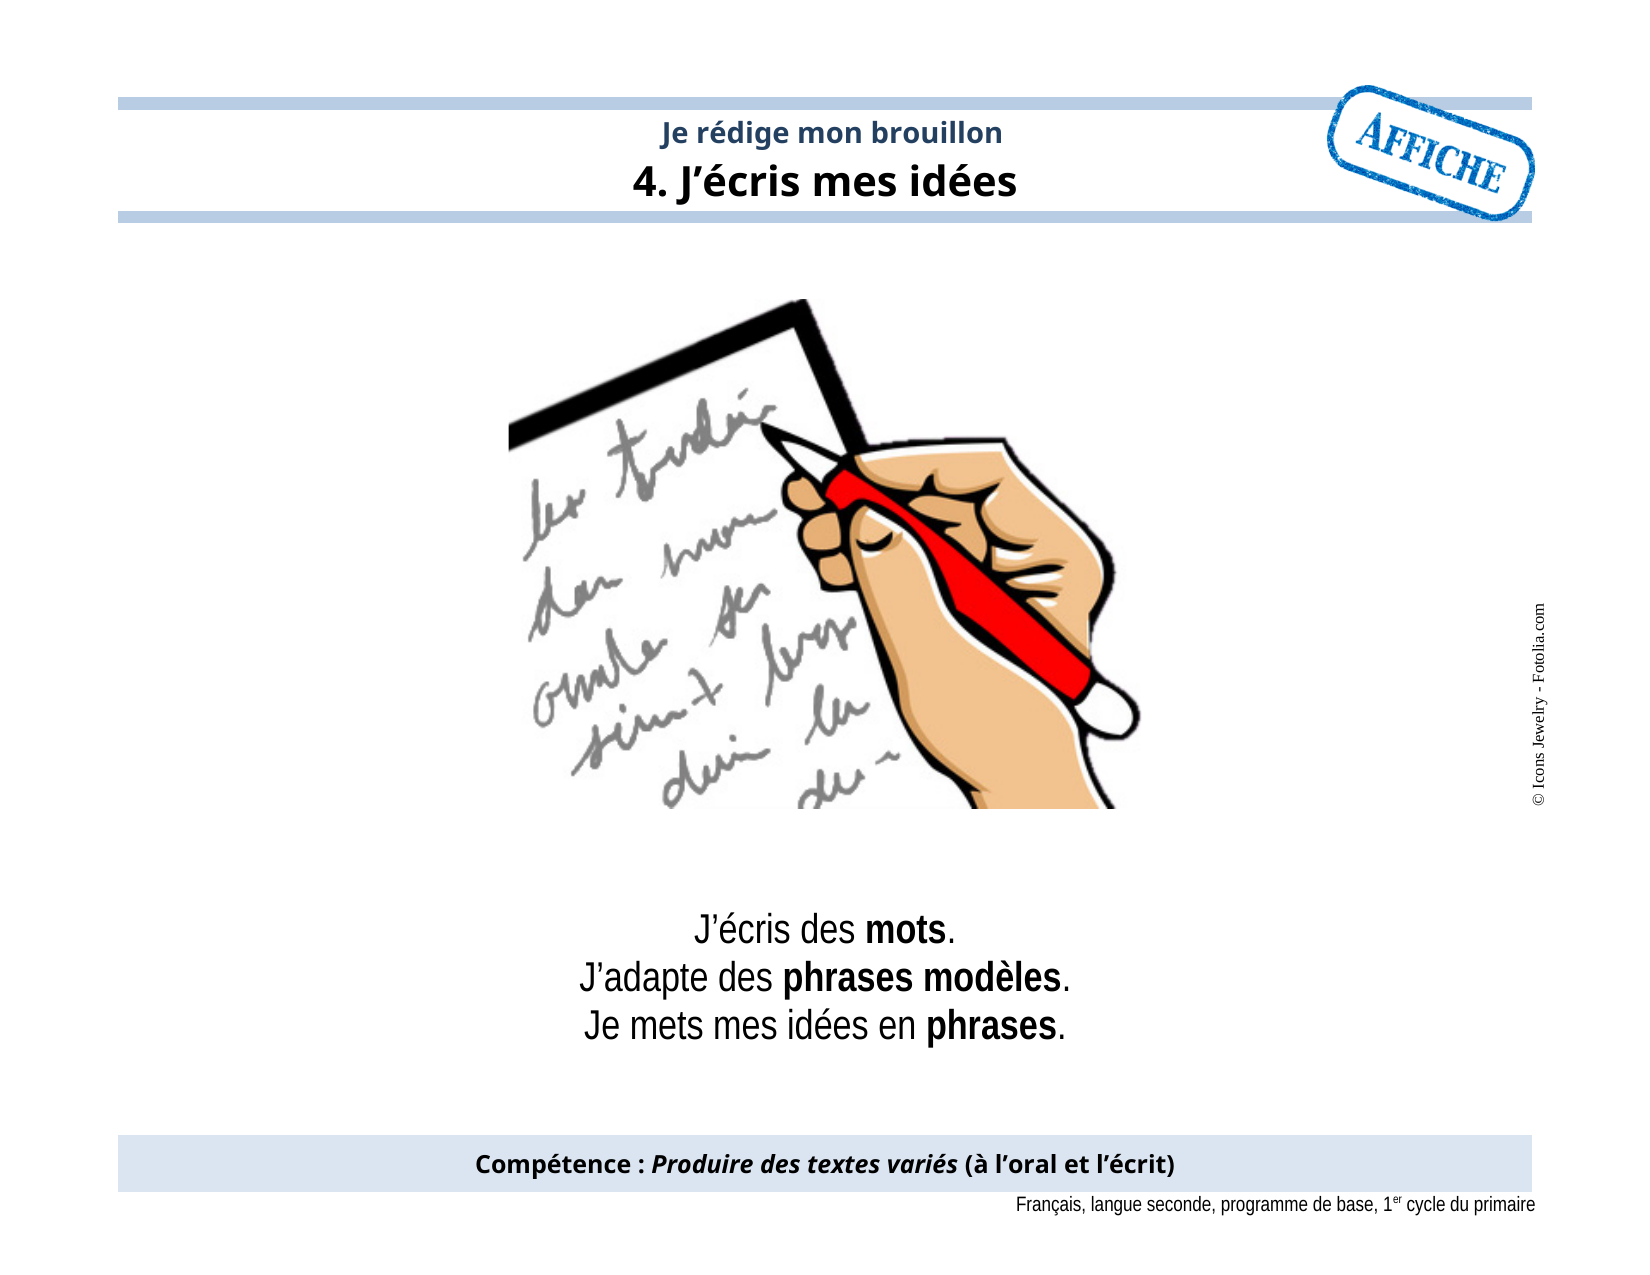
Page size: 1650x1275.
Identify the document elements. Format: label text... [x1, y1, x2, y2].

picture [1326, 85, 1536, 222]
text J’écris des mots. [118, 905, 1532, 952]
picture [508, 299, 1142, 809]
text 4. J’écris mes idées [118, 137, 1326, 211]
text Je rédige mon brouillon [118, 110, 1326, 137]
text Je mets mes idées en phrases. [118, 1000, 1532, 1048]
text J’adapte des phrases modèles. [118, 952, 1532, 1000]
